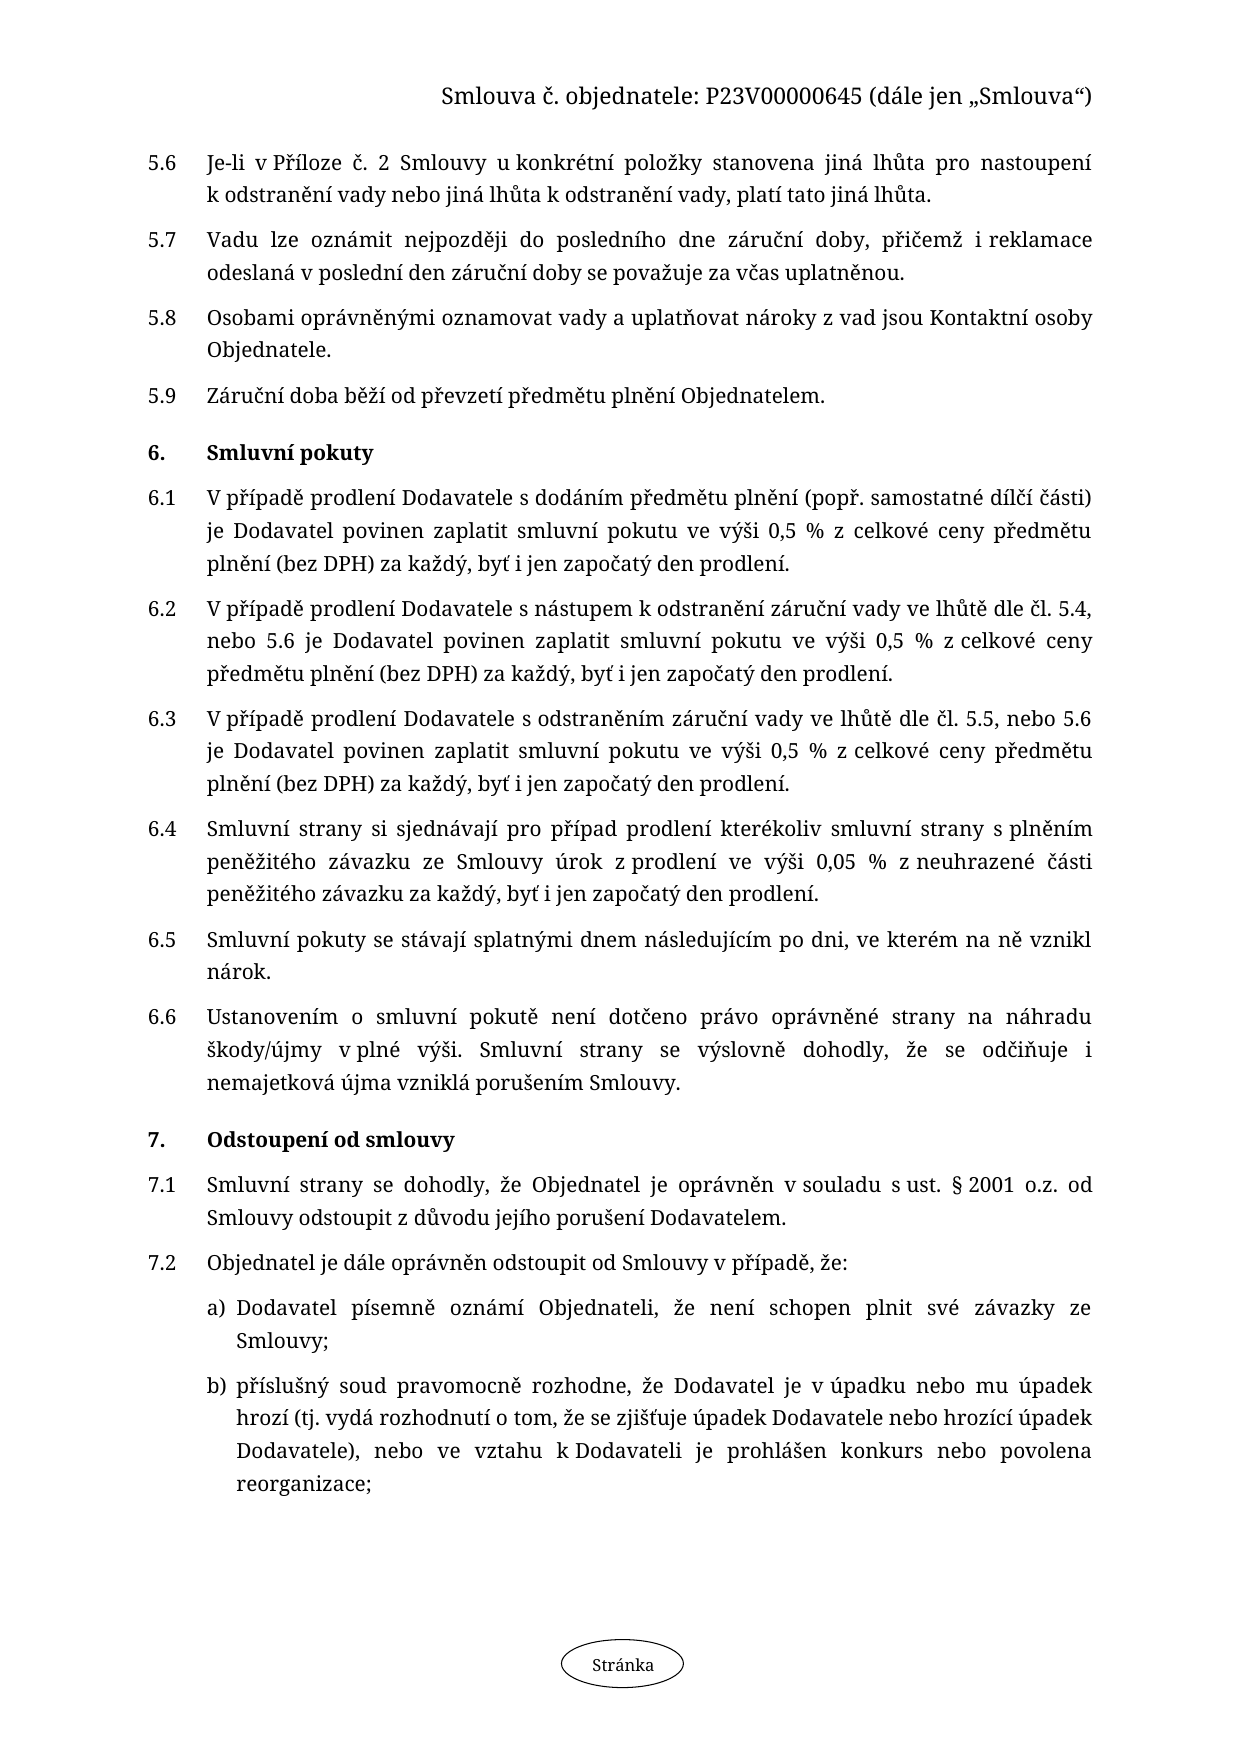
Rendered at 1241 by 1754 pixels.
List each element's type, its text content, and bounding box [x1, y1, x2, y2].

list Dodavatel písemně oznámí Objednateli, že není schopen plnit své závazky ze Smlouvy; [207, 1293, 1093, 1354]
list Ustanovením o smluvní pokutě není dotčeno právo oprávněné strany na náhradu škody/újmy v plné výši. Smluvní strany se výslovně dohodly, že se odčiňuje i nemajetková újma vzniklá porušením Smlouvy. [148, 1002, 1093, 1096]
list Objednatel je dále oprávněn odstoupit od Smlouvy v případě, že: [148, 1248, 1093, 1276]
list Záruční doba běží od převzetí předmětu plnění Objednatelem. [148, 381, 1093, 409]
list Je-li v Příloze č. 2 Smlouvy u konkrétní položky stanovena jiná lhůta pro nastoupení k odstranění vady nebo jiná lhůta k odstranění vady, platí tato jiná lhůta. [148, 148, 1093, 209]
list příslušný soud pravomocně rozhodne, že Dodavatel je v úpadku nebo mu úpadek hrozí (tj. vydá rozhodnutí o tom, že se zjišťuje úpadek Dodavatele nebo hrozící úpadek Dodavatele), nebo ve vztahu k Dodavateli je prohlášen konkurs nebo povolena reorganizace; [207, 1371, 1093, 1497]
list V případě prodlení Dodavatele s nástupem k odstranění záruční vady ve lhůtě dle čl. 5.4, nebo 5.6 je Dodavatel povinen zaplatit smluvní pokutu ve výši 0,5 % z celkové ceny předmětu plnění (bez DPH) za každý, byť i jen započatý den prodlení. [148, 594, 1093, 687]
list V případě prodlení Dodavatele s dodáním předmětu plnění (popř. samostatné dílčí části) je Dodavatel povinen zaplatit smluvní pokutu ve výši 0,5 % z celkové ceny předmětu plnění (bez DPH) za každý, byť i jen započatý den prodlení. [148, 483, 1093, 577]
list V případě prodlení Dodavatele s odstraněním záruční vady ve lhůtě dle čl. 5.5, nebo 5.6 je Dodavatel povinen zaplatit smluvní pokutu ve výši 0,5 % z celkové ceny předmětu plnění (bez DPH) za každý, byť i jen započatý den prodlení. [148, 704, 1093, 798]
list Smluvní pokuty [148, 438, 1093, 467]
list Vadu lze oznámit nejpozději do posledního dne záruční doby, přičemž i reklamace odeslaná v poslední den záruční doby se považuje za včas uplatněnou. [148, 225, 1093, 286]
list Smluvní strany se dohodly, že Objednatel je oprávněn v souladu s ust. § 2001 o.z. od Smlouvy odstoupit z důvodu jejího porušení Dodavatelem. [148, 1170, 1093, 1231]
list Smluvní strany si sjednávají pro případ prodlení kterékoliv smluvní strany s plněním peněžitého závazku ze Smlouvy úrok z prodlení ve výši 0,05 % z neuhrazené části peněžitého závazku za každý, byť i jen započatý den prodlení. [148, 814, 1093, 908]
list Odstoupení od smlouvy [148, 1125, 1093, 1154]
list Smluvní pokuty se stávají splatnými dnem následujícím po dni, ve kterém na ně vznikl nárok. [148, 925, 1093, 986]
list Osobami oprávněnými oznamovat vady a uplatňovat nároky z vad jsou Kontaktní osoby Objednatele. [148, 303, 1093, 364]
